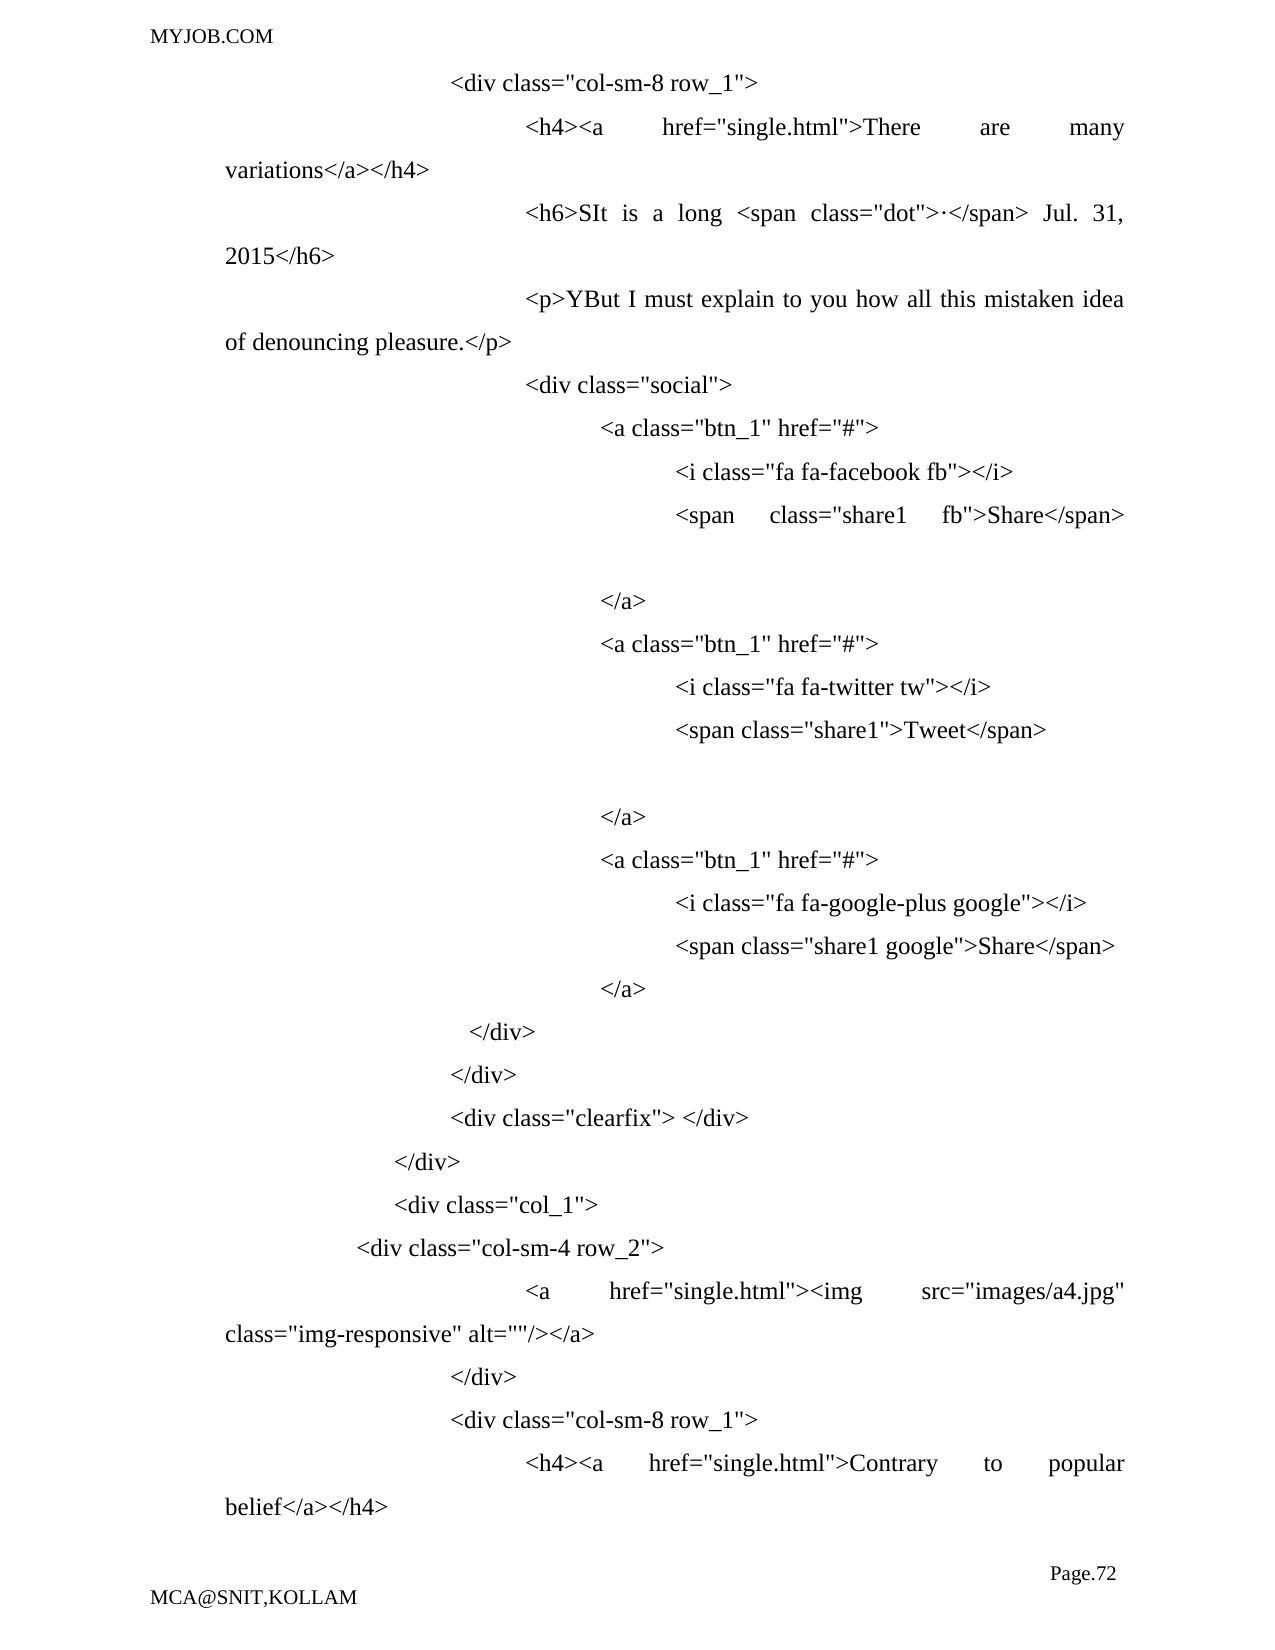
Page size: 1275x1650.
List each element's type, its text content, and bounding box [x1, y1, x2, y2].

text </div> [225, 1147, 1125, 1175]
text <span class="share1">Tweet</span> [225, 715, 1125, 787]
text <i class="fa fa-google-plus google"></i> [225, 888, 1125, 917]
text <i class="fa fa-facebook fb"></i> [225, 457, 1125, 485]
text <h4><a href="single.html">Contrary to popular belief</a></h4> [225, 1448, 1125, 1520]
text <div class="col_1"> [225, 1190, 1125, 1218]
text </div> [225, 1017, 1125, 1046]
text </a> [225, 586, 1125, 615]
text <a href="single.html"><img src="images/a4.jpg" class="img-responsive" alt=""/></a> [225, 1276, 1125, 1348]
text <h4><a href="single.html">There are many variations</a></h4> [225, 112, 1125, 183]
text <div class="col-sm-8 row_1"> [225, 1405, 1125, 1434]
text </a> [225, 802, 1125, 830]
text <span class="share1 google">Share</span> [225, 931, 1125, 960]
text <p>YBut I must explain to you how all this mistaken idea of denouncing pleasure.</p> [225, 284, 1125, 356]
text <div class="col-sm-4 row_2"> [225, 1233, 1125, 1262]
text </div> [225, 1060, 1125, 1089]
text <div class="social"> [225, 370, 1125, 399]
text <a class="btn_1" href="#"> [225, 845, 1125, 873]
text <div class="col-sm-8 row_1"> [225, 68, 1125, 97]
text </a> [225, 974, 1125, 1003]
text <a class="btn_1" href="#"> [225, 413, 1125, 442]
text <span class="share1 fb">Share</span> [225, 500, 1125, 572]
text <i class="fa fa-twitter tw"></i> [225, 672, 1125, 701]
text </div> [225, 1362, 1125, 1391]
text <a class="btn_1" href="#"> [225, 629, 1125, 658]
text <h6>SIt is a long <span class="dot">·</span> Jul. 31, 2015</h6> [225, 198, 1125, 270]
text <div class="clearfix"> </div> [225, 1103, 1125, 1132]
